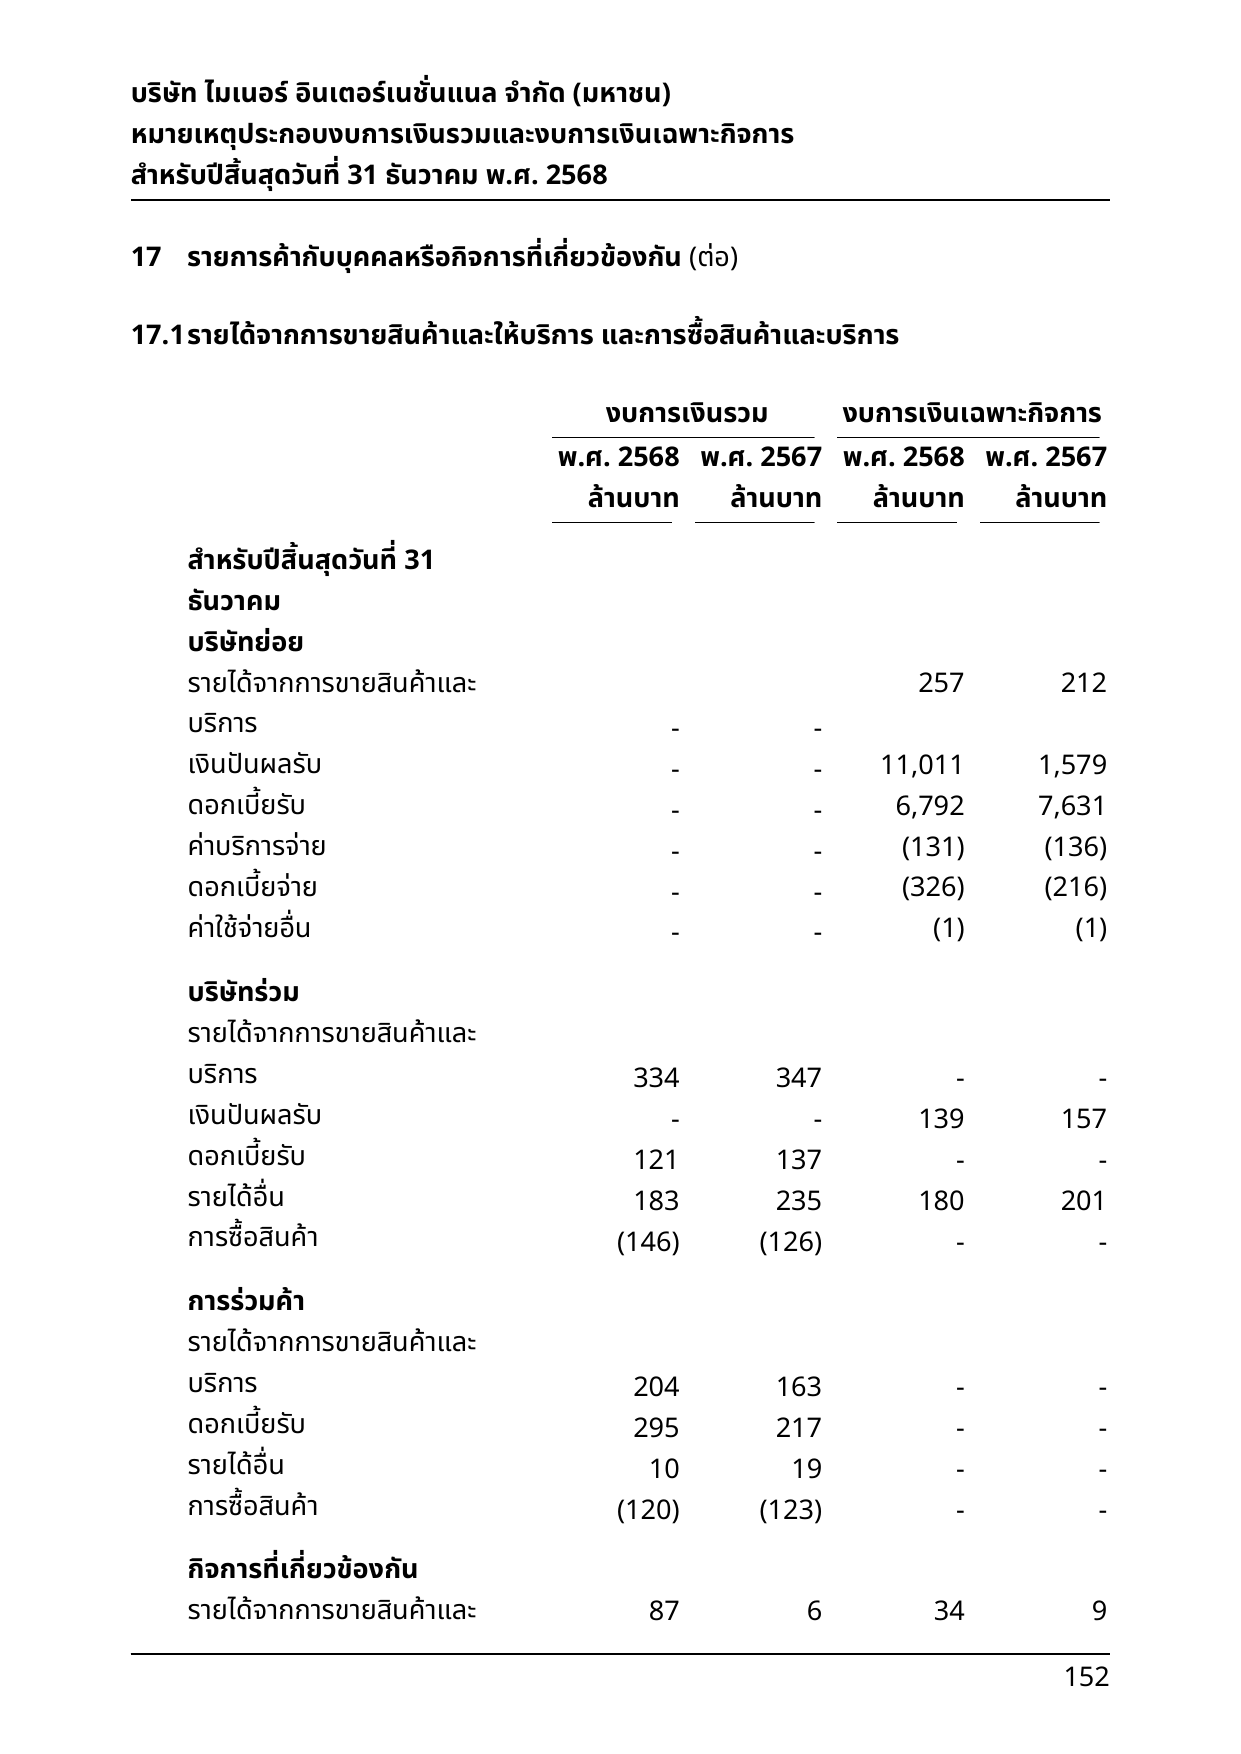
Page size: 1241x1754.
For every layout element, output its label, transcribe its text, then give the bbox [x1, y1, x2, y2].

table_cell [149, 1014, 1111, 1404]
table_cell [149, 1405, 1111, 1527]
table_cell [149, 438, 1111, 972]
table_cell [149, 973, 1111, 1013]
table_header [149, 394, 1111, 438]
text 17.1 รายได้จากการขายสินค้าและให้บริการ และการซื้อสินค้าและบริการ [131, 316, 1110, 357]
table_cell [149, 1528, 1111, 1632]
text 17 รายการค้ากับบุคคลหรือกิจการที่เกี่ยวข้องกัน (ต่อ) [131, 238, 1110, 279]
